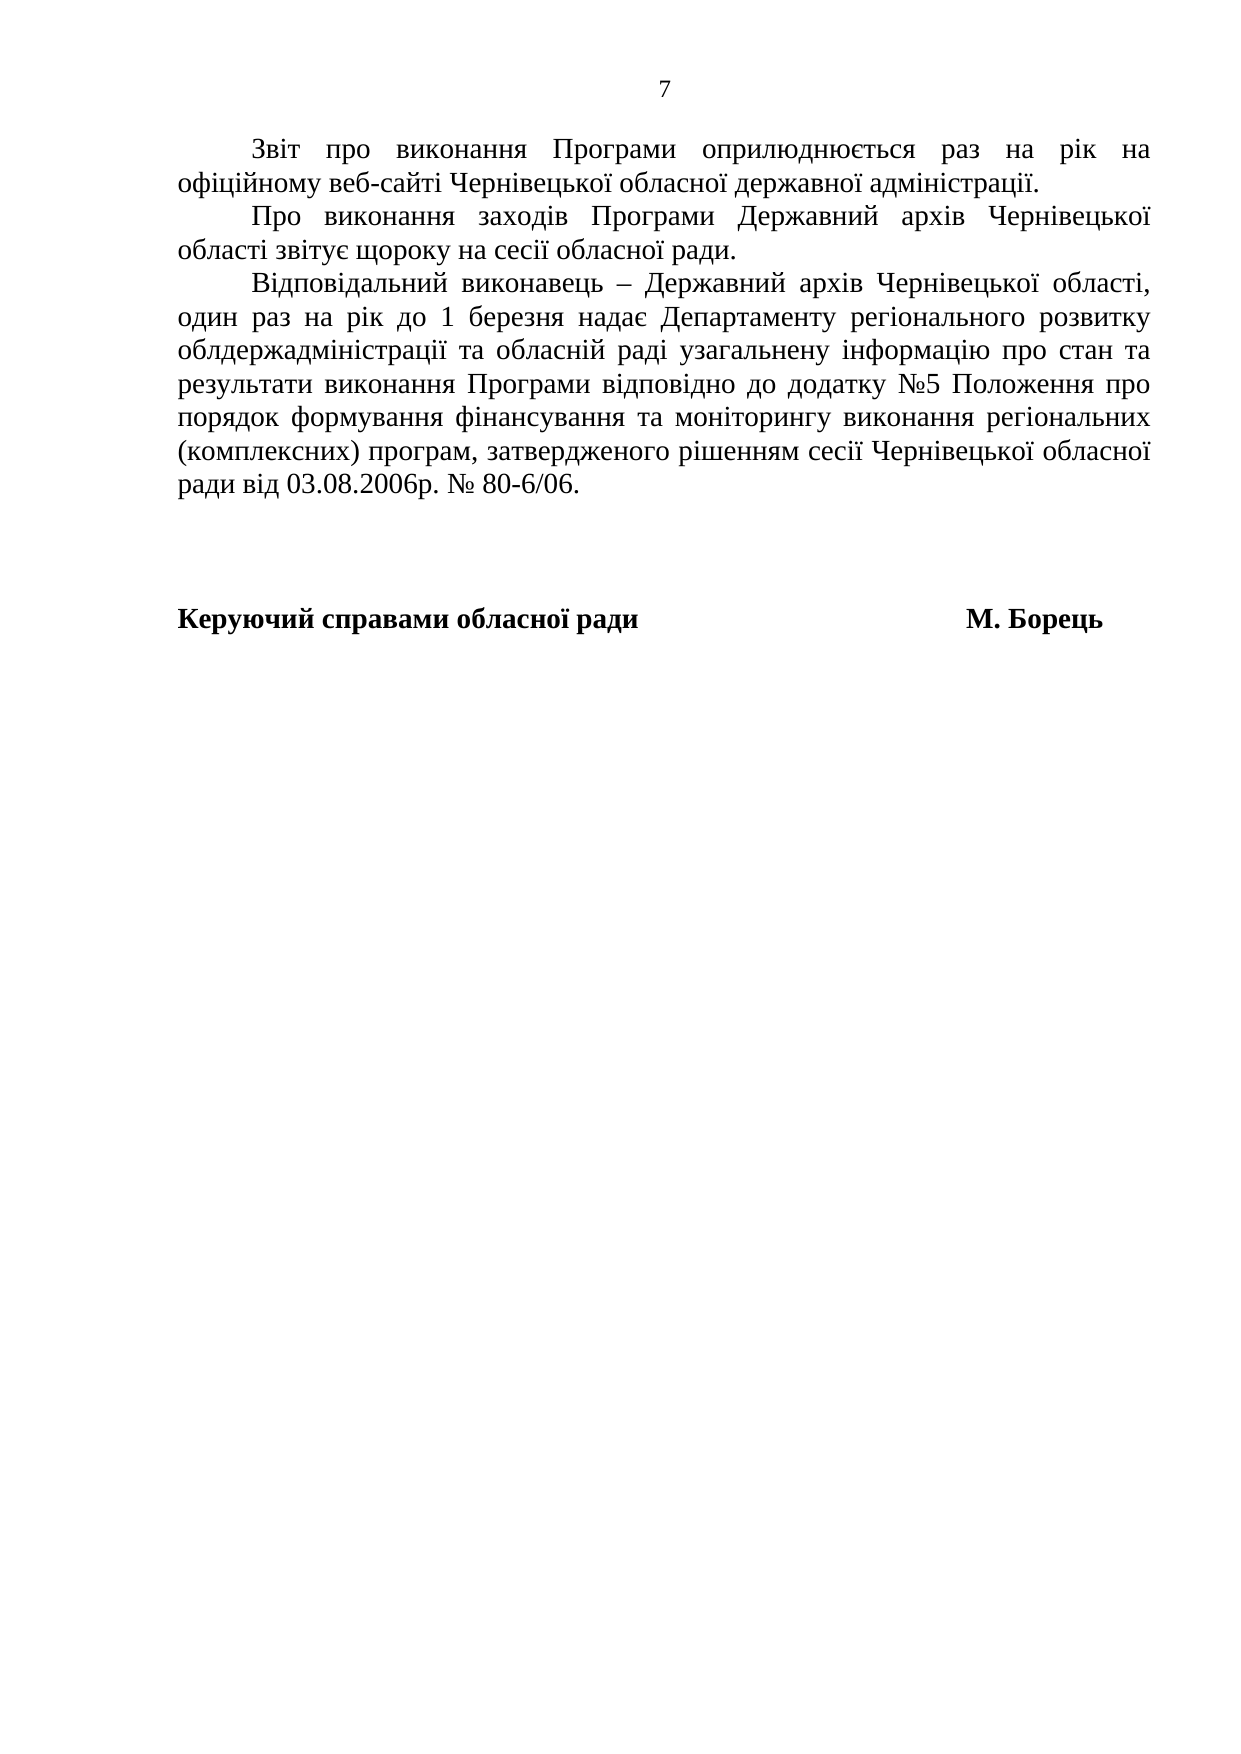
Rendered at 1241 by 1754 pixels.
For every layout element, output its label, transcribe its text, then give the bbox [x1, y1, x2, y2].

text Звіт про виконання Програми оприлюднюється раз на рік на офіційному веб-сайті Чернівецької обласної державної адміністрації. [177, 131, 1152, 198]
text Керуючий справами обласної ради М. Борець [177, 601, 1152, 634]
text Відповідальний виконавець – Державний архів Чернівецької області, один раз на рік до 1 березня надає Департаменту регіонального розвитку облдержадміністрації та обласній раді узагальнену інформацію про стан та результати виконання Програми відповідно до додатку №5 Положення про порядок формування фінансування та моніторингу виконання регіональних (комплексних) програм, затвердженого рішенням сесії Чернівецької обласної ради від 03.08.2006р. № 80-6/06. [177, 265, 1152, 500]
text Про виконання заходів Програми Державний архів Чернівецької області звітує щороку на сесії обласної ради. [177, 198, 1152, 265]
